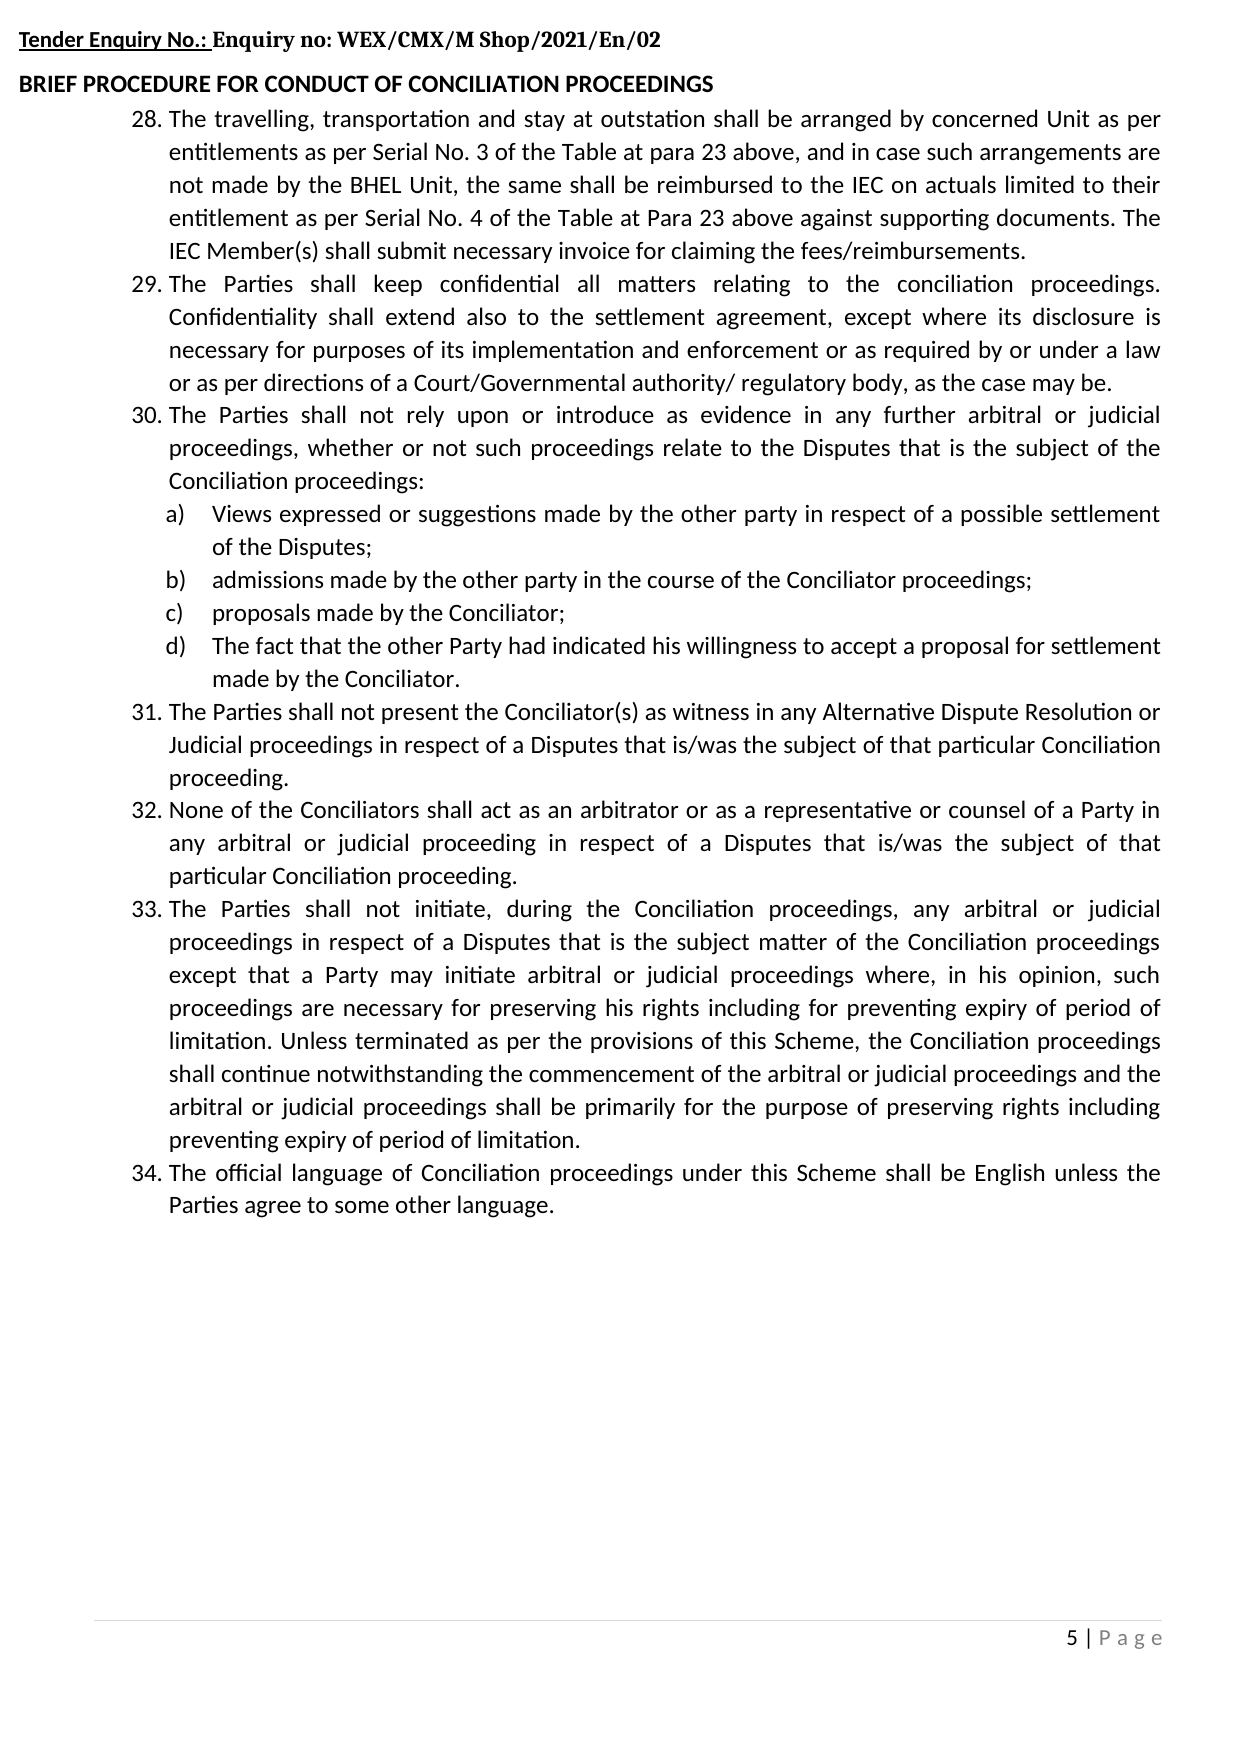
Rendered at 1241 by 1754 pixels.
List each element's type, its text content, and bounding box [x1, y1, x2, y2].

list The travelling, transportation and stay at outstation shall be arranged by concerned Unit as per entitlements as per Serial No. 3 of the Table at para 23 above, and in case such arrangements are not made by the BHEL Unit, the same shall be reimbursed to the IEC on actuals limited to their entitlement as per Serial No. 4 of the Table at Para 23 above against supporting documents. The IEC Member(s) shall submit necessary invoice for claiming the fees/reimbursements. [131, 103, 1162, 266]
list None of the Conciliators shall act as an arbitrator or as a representative or counsel of a Party in any arbitral or judicial proceeding in respect of a Disputes that is/was the subject of that particular Conciliation proceeding. [131, 795, 1162, 891]
list Views expressed or suggestions made by the other party in respect of a possible settlement of the Disputes; [165, 498, 1162, 562]
list proposals made by the Conciliator; [165, 597, 1162, 628]
list The Parties shall not rely upon or introduce as evidence in any further arbitral or judicial proceedings, whether or not such proceedings relate to the Disputes that is the subject of the Conciliation proceedings: [131, 400, 1162, 496]
list The Parties shall not initiate, during the Conciliation proceedings, any arbitral or judicial proceedings in respect of a Disputes that is the subject matter of the Conciliation proceedings except that a Party may initiate arbitral or judicial proceedings where, in his opinion, such proceedings are necessary for preserving his rights including for preventing expiry of period of limitation. Unless terminated as per the provisions of this Scheme, the Conciliation proceedings shall continue notwithstanding the commencement of the arbitral or judicial proceedings and the arbitral or judicial proceedings shall be primarily for the purpose of preserving rights including preventing expiry of period of limitation. [131, 893, 1162, 1154]
list The Parties shall keep confidential all matters relating to the conciliation proceedings. Confidentiality shall extend also to the settlement agreement, except where its disclosure is necessary for purposes of its implementation and enforcement or as required by or under a law or as per directions of a Court/Governmental authority/ regulatory body, as the case may be. [131, 268, 1162, 397]
list The fact that the other Party had indicated his willingness to accept a proposal for settlement made by the Conciliator. [165, 630, 1162, 693]
list admissions made by the other party in the course of the Conciliator proceedings; [165, 564, 1162, 595]
list The official language of Conciliation proceedings under this Scheme shall be English unless the Parties agree to some other language. [131, 1157, 1162, 1220]
list The Parties shall not present the Conciliator(s) as witness in any Alternative Dispute Resolution or Judicial proceedings in respect of a Disputes that is/was the subject of that particular Conciliation proceeding. [131, 696, 1162, 792]
